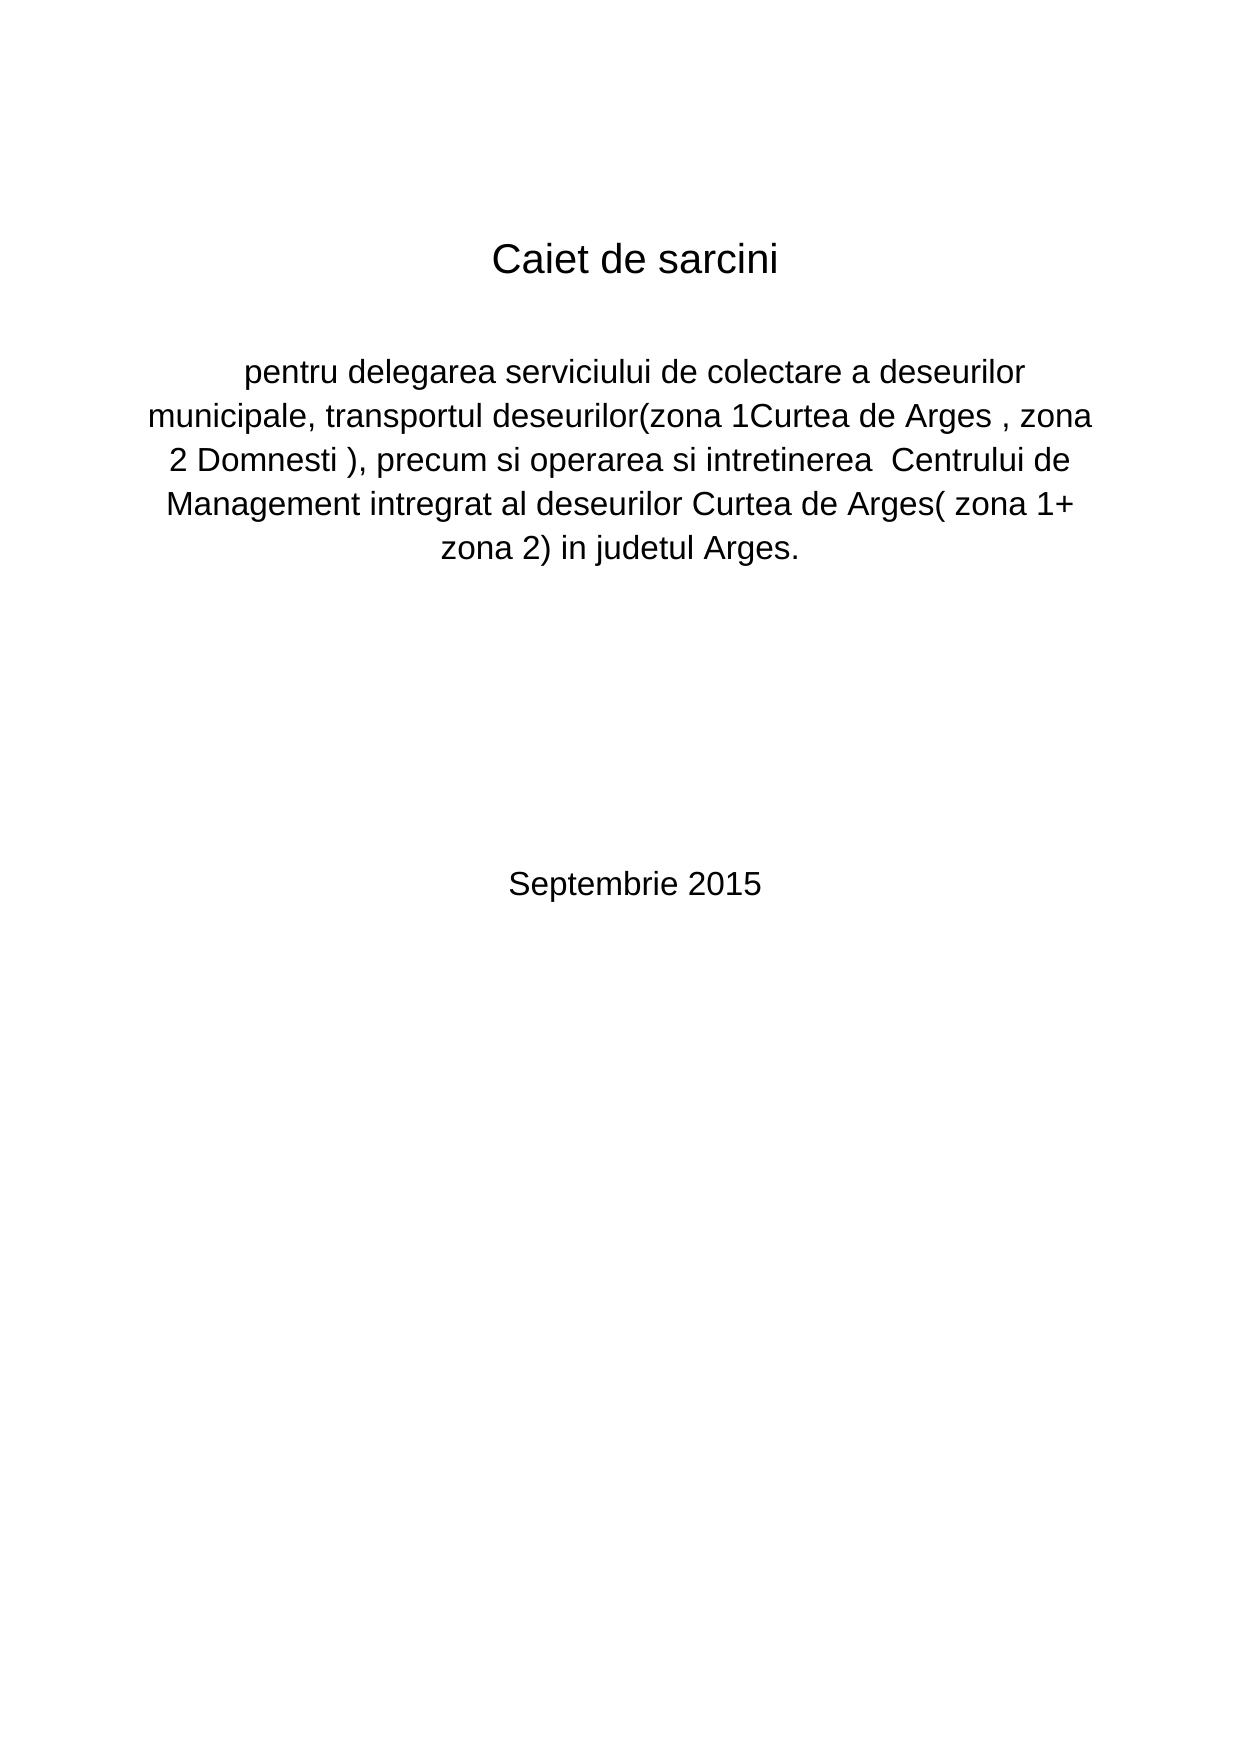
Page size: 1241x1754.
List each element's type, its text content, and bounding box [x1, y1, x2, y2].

text pentru delegarea serviciului de colectare a deseurilor municipale, transportul deseurilor(zona 1Curtea de Arges , zona 2 Domnesti ), precum si operarea si intretinerea Centrului de Management intregrat al deseurilor Curtea de Arges( zona 1+ zona 2) in judetul Arges. [148, 352, 1093, 567]
text Caiet de sarcini [148, 234, 1093, 282]
text Septembrie 2015 [148, 864, 1093, 902]
